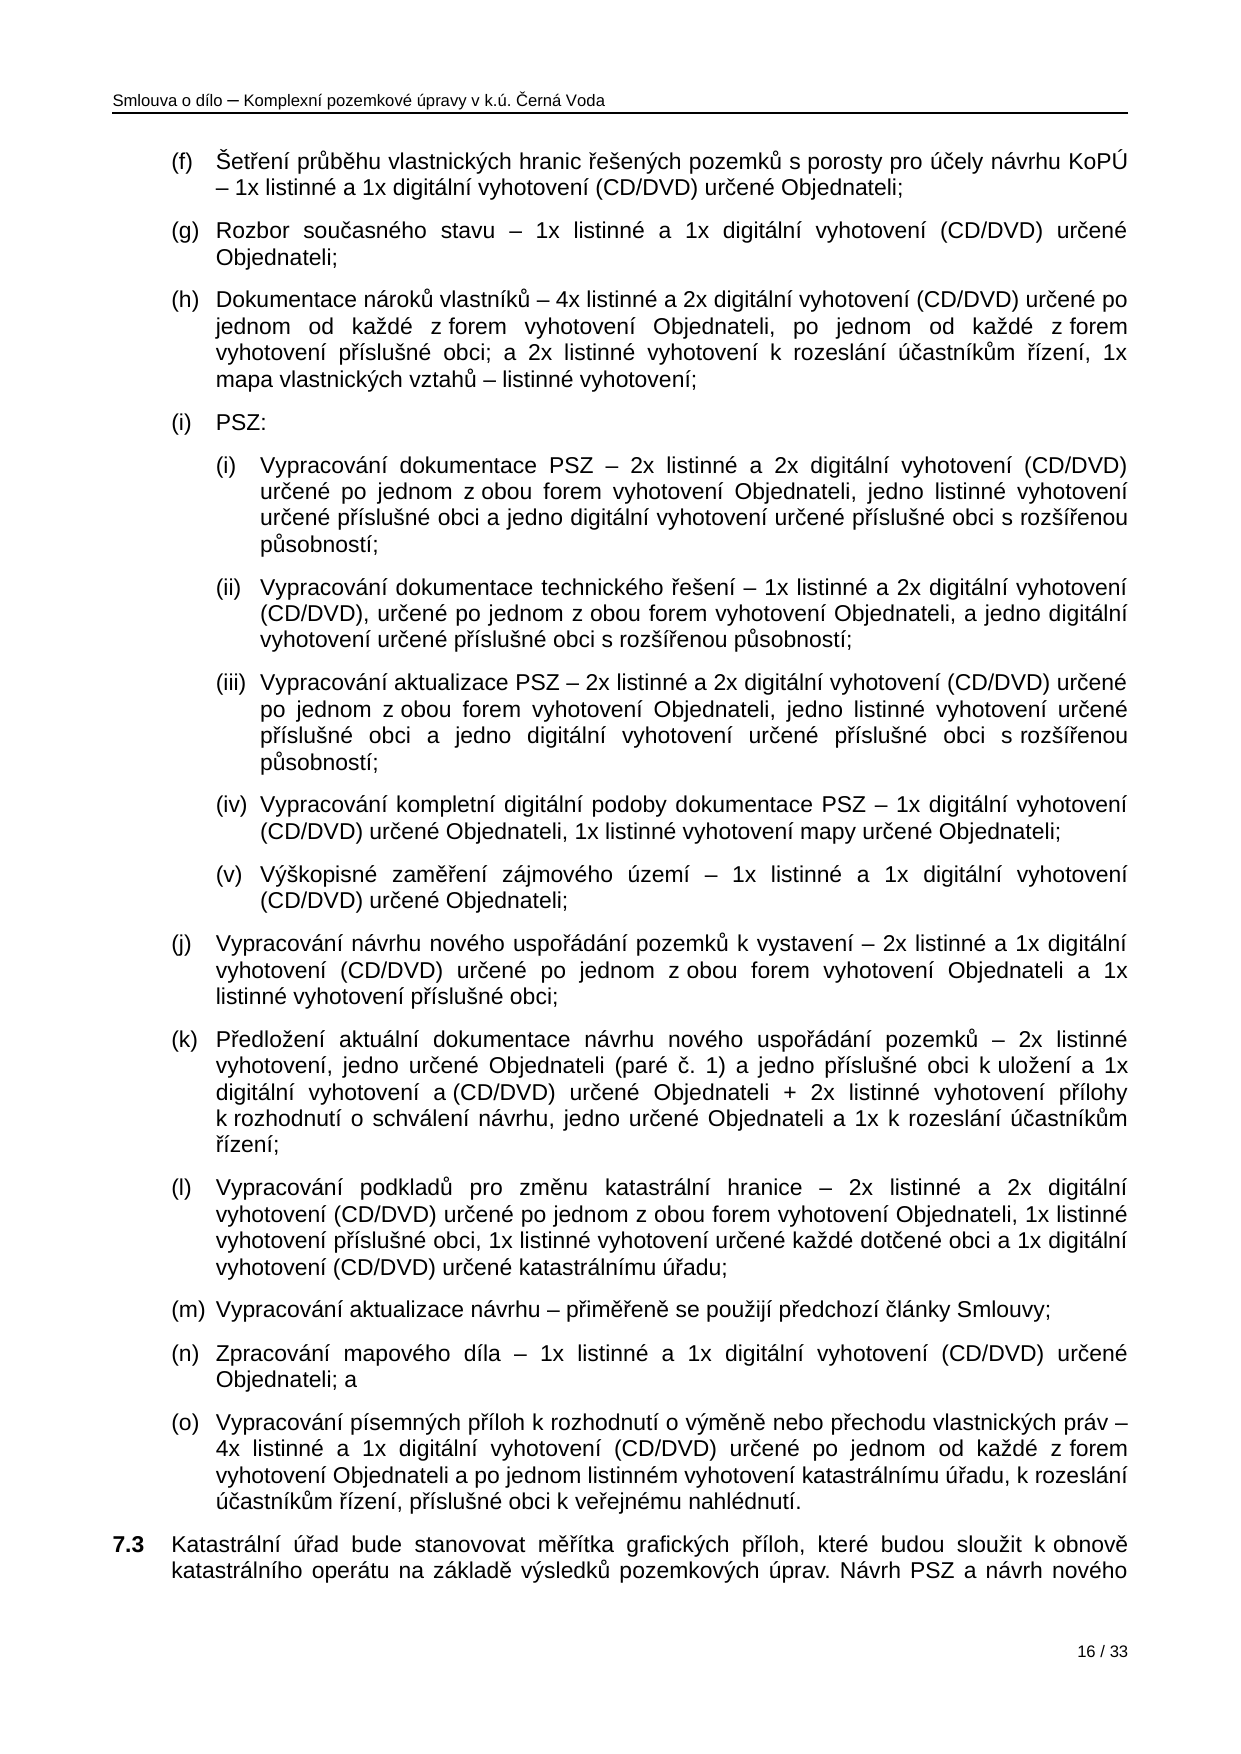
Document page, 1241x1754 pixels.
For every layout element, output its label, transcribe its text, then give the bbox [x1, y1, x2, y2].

list Výškopisné zaměření zájmového území – 1x listinné a 1x digitální vyhotovení (CD/DVD) určené Objednateli; [216, 861, 1128, 913]
list Vypracování dokumentace technického řešení – 1x listinné a 2x digitální vyhotovení (CD/DVD), určené po jednom z obou forem vyhotovení Objednateli, a jedno digitální vyhotovení určené příslušné obci s rozšířenou působností; [216, 574, 1128, 653]
list Vypracování dokumentace PSZ – 2x listinné a 2x digitální vyhotovení (CD/DVD) určené po jednom z obou forem vyhotovení Objednateli, jedno listinné vyhotovení určené příslušné obci a jedno digitální vyhotovení určené příslušné obci s rozšířenou působností; [216, 452, 1128, 557]
list Dokumentace nároků vlastníků – 4x listinné a 2x digitální vyhotovení (CD/DVD) určené po jednom od každé z forem vyhotovení Objednateli, po jednom od každé z forem vyhotovení příslušné obci; a 2x listinné vyhotovení k rozeslání účastníkům řízení, 1x mapa vlastnických vztahů – listinné vyhotovení; [171, 286, 1128, 392]
list Vypracování aktualizace návrhu – přiměřeně se použijí předchozí články Smlouvy; [171, 1296, 1128, 1323]
list Vypracování aktualizace PSZ – 2x listinné a 2x digitální vyhotovení (CD/DVD) určené po jednom z obou forem vyhotovení Objednateli, jedno listinné vyhotovení určené příslušné obci a jedno digitální vyhotovení určené příslušné obci s rozšířenou působností; [216, 669, 1128, 775]
list Vypracování písemných příloh k rozhodnutí o výměně nebo přechodu vlastnických práv – 4x listinné a 1x digitální vyhotovení (CD/DVD) určené po jednom od každé z forem vyhotovení Objednateli a po jednom listinném vyhotovení katastrálnímu úřadu, k rozeslání účastníkům řízení, příslušné obci k veřejnému nahlédnutí. [171, 1409, 1128, 1514]
list Vypracování podkladů pro změnu katastrální hranice – 2x listinné a 2x digitální vyhotovení (CD/DVD) určené po jednom z obou forem vyhotovení Objednateli, 1x listinné vyhotovení příslušné obci, 1x listinné vyhotovení určené každé dotčené obci a 1x digitální vyhotovení (CD/DVD) určené katastrálnímu úřadu; [171, 1174, 1128, 1280]
list PSZ: [171, 408, 1128, 435]
list Zpracování mapového díla – 1x listinné a 1x digitální vyhotovení (CD/DVD) určené Objednateli; a [171, 1339, 1128, 1392]
list Předložení aktuální dokumentace návrhu nového uspořádání pozemků – 2x listinné vyhotovení, jedno určené Objednateli (paré č. 1) a jedno příslušné obci k uložení a 1x digitální vyhotovení a (CD/DVD) určené Objednateli + 2x listinné vyhotovení přílohy k rozhodnutí o schválení návrhu, jedno určené Objednateli a 1x k rozeslání účastníkům řízení; [171, 1026, 1128, 1158]
list Vypracování kompletní digitální podoby dokumentace PSZ – 1x digitální vyhotovení (CD/DVD) určené Objednateli, 1x listinné vyhotovení mapy určené Objednateli; [216, 791, 1128, 844]
list Šetření průběhu vlastnických hranic řešených pozemků s porosty pro účely návrhu KoPÚ – 1x listinné a 1x digitální vyhotovení (CD/DVD) určené Objednateli; [171, 148, 1128, 200]
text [112, 1531, 1128, 1584]
list Vypracování návrhu nového uspořádání pozemků k vystavení – 2x listinné a 1x digitální vyhotovení (CD/DVD) určené po jednom z obou forem vyhotovení Objednateli a 1x listinné vyhotovení příslušné obci; [171, 930, 1128, 1009]
list Rozbor současného stavu – 1x listinné a 1x digitální vyhotovení (CD/DVD) určené Objednateli; [171, 217, 1128, 270]
